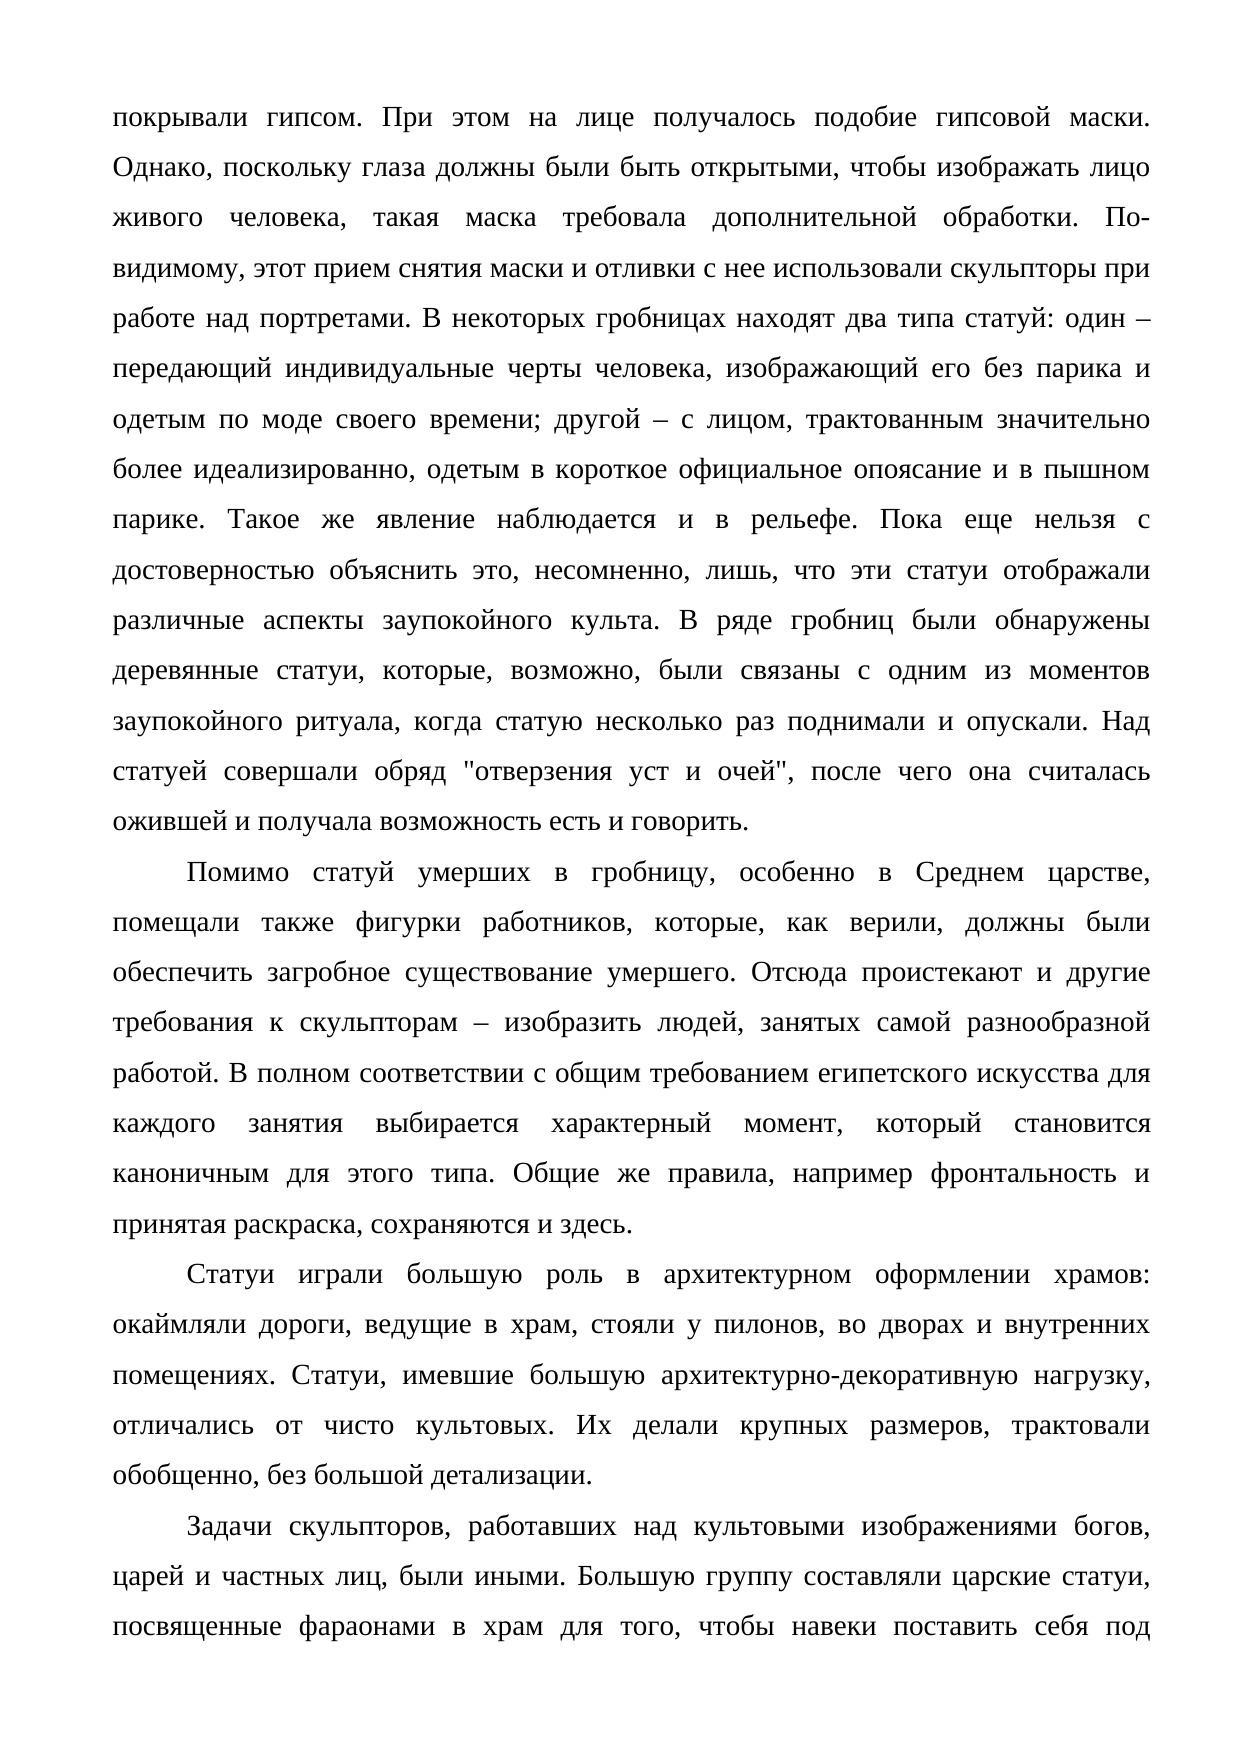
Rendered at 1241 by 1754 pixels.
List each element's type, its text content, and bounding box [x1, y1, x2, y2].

text Помимо статуй умерших в гробницу, особенно в Среднем царстве, помещали также фигурки работников, которые, как верили, должны были обеспечить загробное существование умершего. Отсюда проистекают и другие требования к скульпторам – изобразить людей, занятых самой разнообразной работой. В полном соответствии с общим требованием египетского искусства для каждого занятия выбирается характерный момент, который становится каноничным для этого типа. Общие же правила, например фронтальность и принятая раскраска, сохраняются и здесь. [112, 854, 1152, 1239]
text Статуи играли большую роль в архитектурном оформлении храмов: окаймляли дороги, ведущие в храм, стояли у пилонов, во дворах и внутренних помещениях. Статуи, имевшие большую архитектурно-декоративную нагрузку, отличались от чисто культовых. Их делали крупных размеров, трактовали обобщенно, без большой детализации. [112, 1256, 1152, 1491]
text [112, 1508, 1152, 1642]
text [112, 99, 1152, 837]
